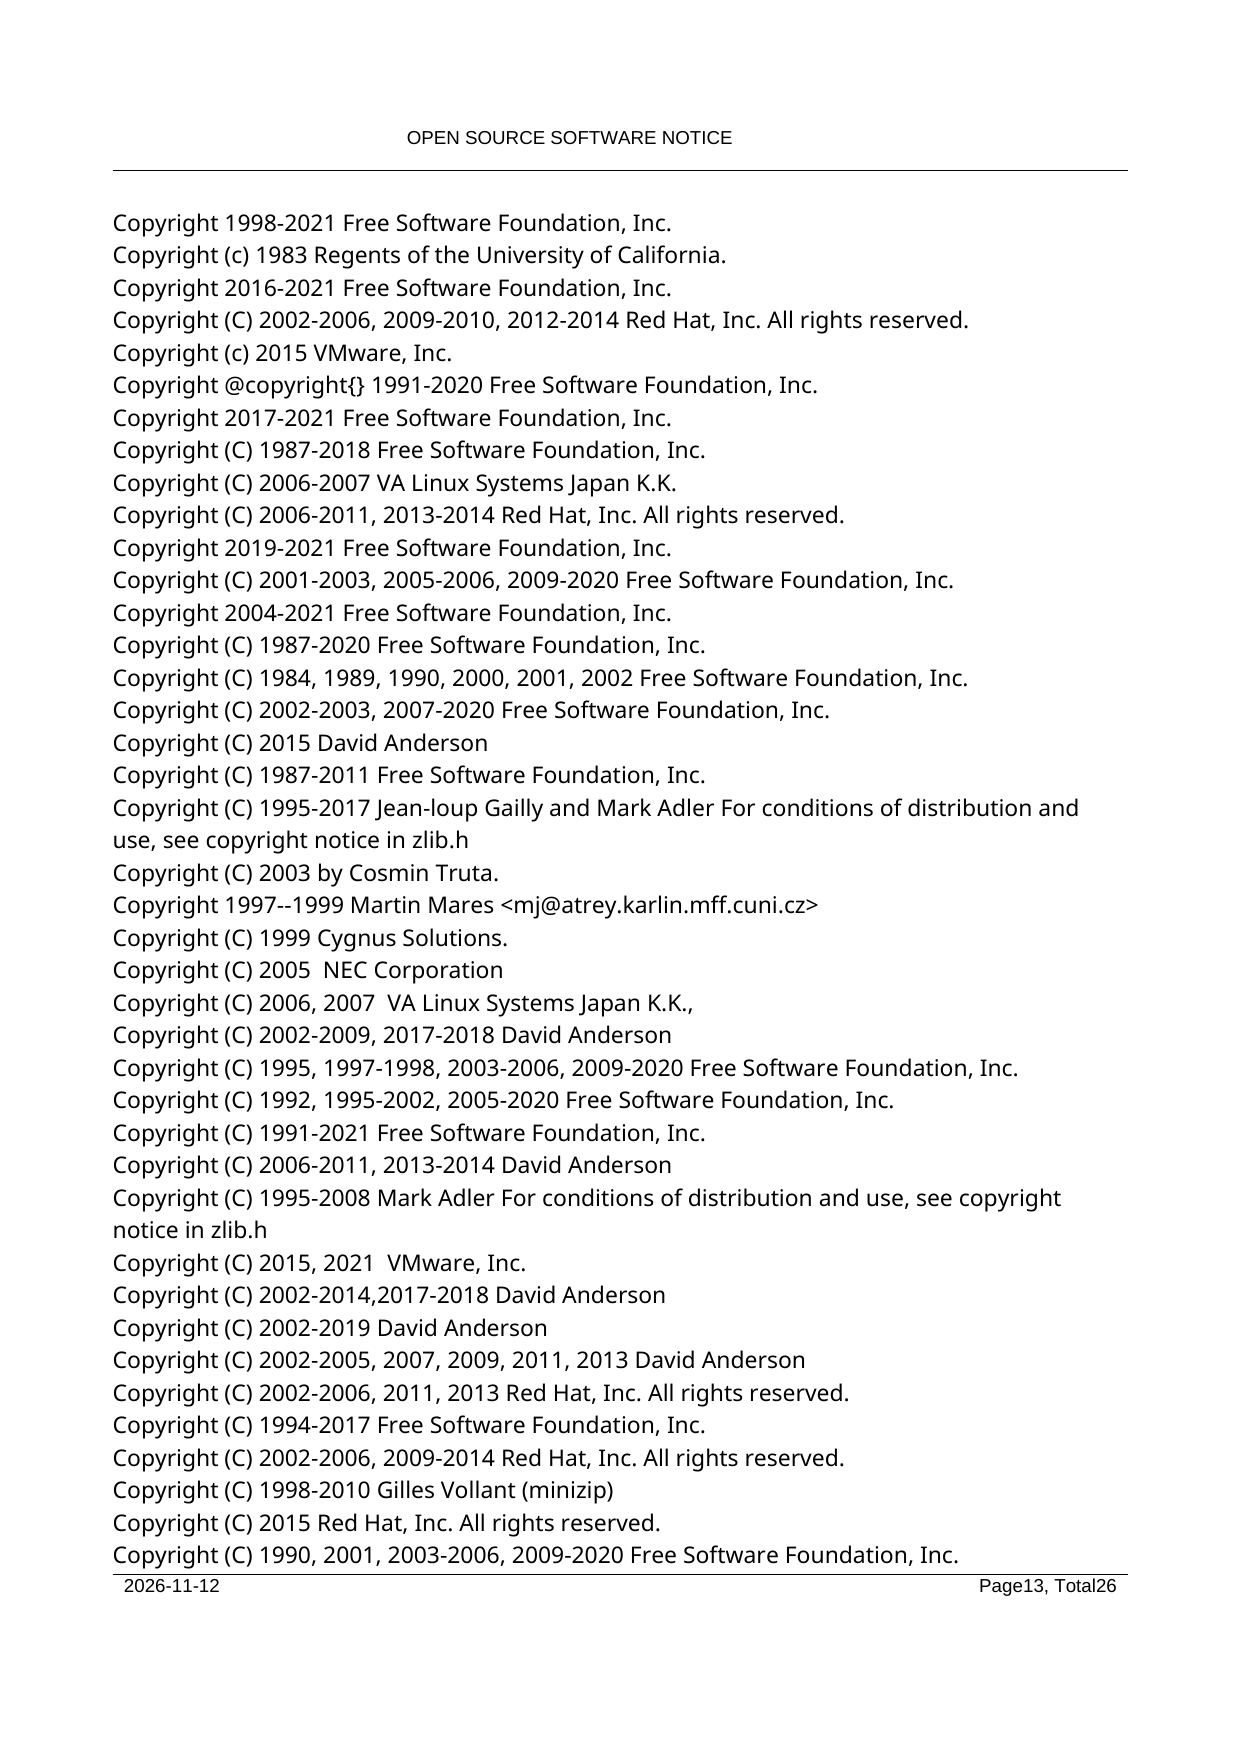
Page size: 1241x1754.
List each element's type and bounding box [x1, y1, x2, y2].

text [112, 206, 1128, 1506]
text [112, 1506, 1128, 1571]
